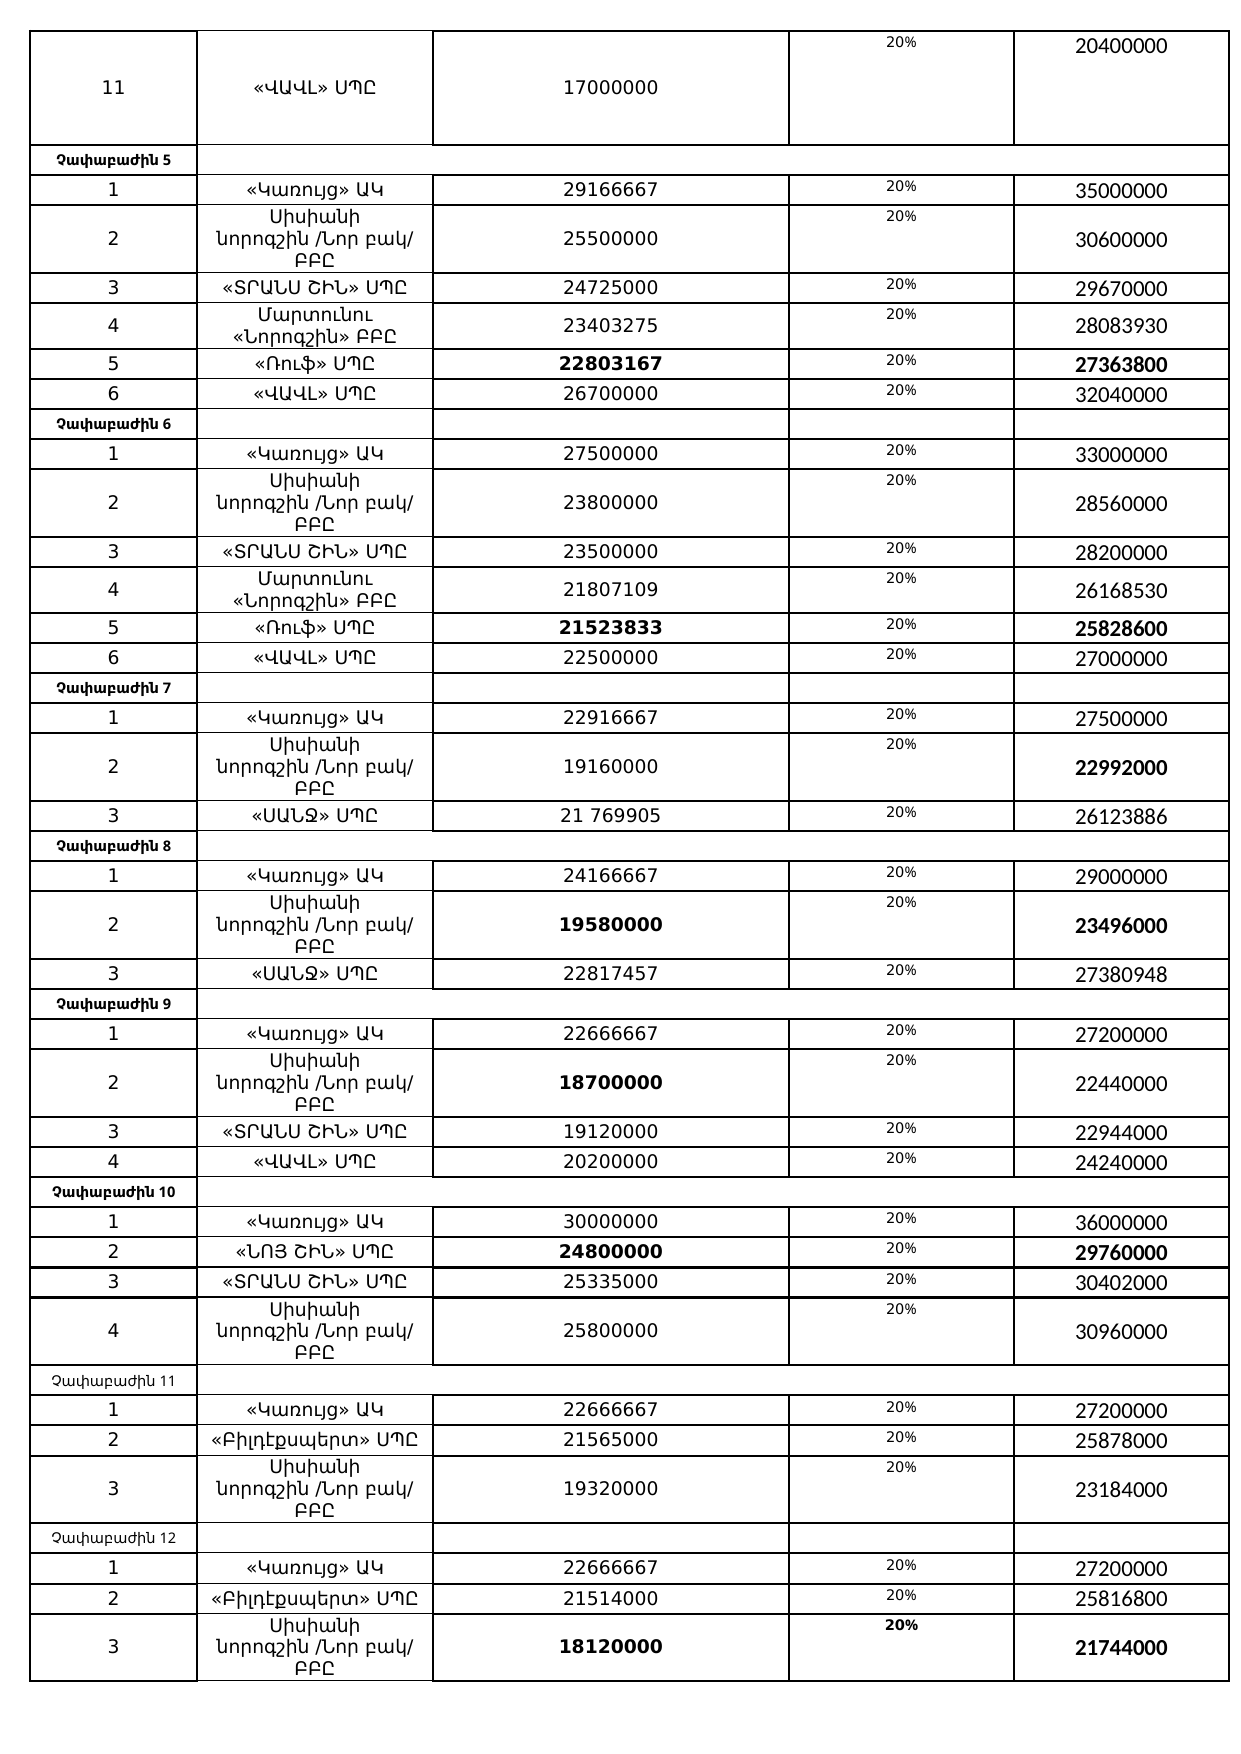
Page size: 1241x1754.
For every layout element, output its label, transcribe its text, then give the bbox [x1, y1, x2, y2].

table_cell «ՎԱՎԼ» ՍՊԸ [198, 379, 432, 408]
table_cell Սիսիանի նորոգշին /Նոր բակ/ ԲԲԸ [198, 469, 432, 536]
table_cell [198, 831, 1228, 860]
table_cell 24725000 [434, 274, 788, 302]
table_cell 2 [31, 1050, 196, 1116]
table_cell 36000000 [1015, 1208, 1228, 1236]
table_cell 5 [31, 614, 196, 642]
table_cell 20% [790, 470, 1013, 536]
table_cell 22944000 [1015, 1118, 1228, 1146]
table_cell [198, 1177, 1228, 1206]
table_cell Չափաբաժին 7 [31, 674, 196, 702]
table_cell 1 [31, 1554, 196, 1582]
table_cell 21807109 [434, 568, 788, 612]
table_cell 27000000 [1015, 644, 1228, 672]
table_cell 20% [790, 206, 1013, 272]
table_cell 23184000 [1015, 1457, 1228, 1522]
table_cell [198, 989, 1228, 1018]
table_cell 28200000 [1015, 538, 1228, 566]
table_cell 2 [31, 1585, 196, 1612]
table_cell 24240000 [1015, 1148, 1228, 1176]
table_cell 32040000 [1015, 380, 1228, 408]
table_cell Սիսիանի նորոգշին /Նոր բակ/ ԲԲԸ [198, 891, 432, 958]
table_cell [434, 410, 788, 438]
table_cell 1 [31, 1020, 196, 1048]
table_cell 22803167 [434, 350, 788, 378]
table_cell 22817457 [434, 960, 788, 988]
table_cell 4 [31, 568, 196, 612]
table_cell 22666667 [434, 1020, 788, 1048]
table_cell Չափաբաժին 12 [31, 1524, 196, 1552]
table_cell 17000000 [434, 32, 788, 144]
table_cell [198, 1523, 432, 1552]
table_cell Չափաբաժին 8 [31, 832, 196, 860]
table_cell 11 [31, 32, 196, 144]
table_cell Սիսիանի նորոգշին /Նոր բակ/ ԲԲԸ [198, 1049, 432, 1116]
table_cell 28560000 [1015, 470, 1228, 536]
table_cell 3 [31, 1615, 196, 1680]
table_cell 20% [790, 862, 1013, 890]
table_cell Մարտունու «Նորոգշին» ԲԲԸ [198, 303, 432, 348]
table_cell 22500000 [434, 644, 788, 672]
table_cell 22916667 [434, 704, 788, 732]
table_cell «Ռուֆ» ՍՊԸ [198, 613, 432, 642]
table_cell 19580000 [434, 892, 788, 958]
table_cell 20% [790, 892, 1013, 958]
table_cell 19160000 [434, 734, 788, 800]
table_cell [790, 1524, 1013, 1552]
table_cell 27200000 [1015, 1396, 1228, 1424]
table_cell 20% [790, 1020, 1013, 1048]
table_cell 20% [790, 568, 1013, 612]
table_cell 20% [790, 1585, 1013, 1612]
table_cell 22666667 [434, 1554, 788, 1582]
table_cell «Բիլդէքսպերտ» ՍՊԸ [198, 1425, 432, 1454]
table_cell 25500000 [434, 206, 788, 272]
table_cell 1 [31, 862, 196, 890]
table_cell 35000000 [1015, 176, 1228, 204]
table_cell 27500000 [1015, 704, 1228, 732]
table_cell 23496000 [1015, 892, 1228, 958]
table_cell 30960000 [1015, 1299, 1228, 1364]
table_cell «Կառույց» ԱԿ [198, 1207, 432, 1236]
table_cell 3 [31, 960, 196, 988]
table_cell 1 [31, 176, 196, 204]
table_cell 20% [790, 644, 1013, 672]
table_cell 22666667 [434, 1396, 788, 1424]
table_cell «ՏՐԱՆՍ ՇԻՆ» ՍՊԸ [198, 537, 432, 566]
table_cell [198, 1614, 432, 1680]
table_cell 27500000 [434, 440, 788, 468]
table_cell 4 [31, 304, 196, 348]
table_cell 20% [790, 960, 1013, 988]
table_cell «ՎԱՎԼ» ՍՊԸ [198, 643, 432, 672]
table_cell 2 [31, 1238, 196, 1266]
table_cell 20% [790, 1050, 1013, 1116]
table_cell 26168530 [1015, 568, 1228, 612]
table_cell 20% [790, 350, 1013, 378]
table_cell 20400000 [1015, 32, 1228, 144]
table_cell «Կառույց» ԱԿ [198, 703, 432, 732]
table_cell 21514000 [434, 1585, 788, 1612]
table_cell «Բիլդէքսպերտ» ՍՊԸ [198, 1584, 432, 1612]
table_cell 22440000 [1015, 1050, 1228, 1116]
table_cell 29670000 [1015, 274, 1228, 302]
table_cell 6 [31, 644, 196, 672]
table_cell 3 [31, 274, 196, 302]
table_cell Սիսիանի նորոգշին /Նոր բակ/ ԲԲԸ [198, 733, 432, 800]
table_cell «ՏՐԱՆՍ ՇԻՆ» ՍՊԸ [198, 1268, 432, 1296]
table_cell 21 769905 [434, 802, 788, 830]
table_cell 2 [31, 1426, 196, 1454]
table_cell [1015, 410, 1228, 438]
table_cell 27200000 [1015, 1020, 1228, 1048]
table_cell 29000000 [1015, 862, 1228, 890]
table_cell «Կառույց» ԱԿ [198, 1395, 432, 1424]
table_cell Չափաբաժին 5 [31, 146, 196, 174]
table_cell 20% [790, 440, 1013, 468]
table_cell 20% [790, 380, 1013, 408]
table_cell 3 [31, 1457, 196, 1522]
table_cell 30000000 [434, 1208, 788, 1236]
table_cell 20% [790, 304, 1013, 348]
table_cell 20% [790, 32, 1013, 144]
table_cell 20% [790, 1426, 1013, 1454]
table_cell Չափաբաժին 11 [31, 1366, 196, 1394]
table_cell 26700000 [434, 380, 788, 408]
table_cell [198, 145, 1228, 174]
table_cell Սիսիանի նորոգշին /Նոր բակ/ ԲԲԸ [198, 1456, 432, 1522]
table_cell «ՍԱՆՋ» ՍՊԸ [198, 959, 432, 988]
table_cell [198, 1365, 1228, 1394]
table_cell 20200000 [434, 1148, 788, 1176]
table_cell 30600000 [1015, 206, 1228, 272]
table_cell 19120000 [434, 1118, 788, 1146]
table_cell 3 [31, 802, 196, 830]
table_cell [1015, 674, 1228, 702]
table_cell 25800000 [434, 1299, 788, 1364]
table_cell 20% [790, 1299, 1013, 1364]
table_cell «Կառույց» ԱԿ [198, 175, 432, 204]
table_cell 3 [31, 538, 196, 566]
table_cell 1 [31, 1208, 196, 1236]
table_cell 27363800 [1015, 350, 1228, 378]
table_cell 18700000 [434, 1050, 788, 1116]
table_cell 20% [790, 1269, 1013, 1296]
table_cell 18120000 [434, 1615, 788, 1680]
table_cell «ՎԱՎԼ» ՍՊԸ [198, 31, 432, 144]
table_cell Մարտունու «Նորոգշին» ԲԲԸ [198, 567, 432, 612]
table_cell 20% [790, 1396, 1013, 1424]
table_cell «ՆՈՅ ՇԻՆ» ՍՊԸ [198, 1237, 432, 1266]
table_cell 27200000 [1015, 1554, 1228, 1582]
table_cell 20% [790, 1208, 1013, 1236]
table_cell Չափաբաժին 6 [31, 410, 196, 438]
table_cell 4 [31, 1299, 196, 1364]
table_cell 21523833 [434, 614, 788, 642]
table_cell 2 [31, 470, 196, 536]
table_cell 3 [31, 1118, 196, 1146]
table_cell [198, 409, 432, 438]
table_cell 20% [790, 1238, 1013, 1266]
table_cell 1 [31, 440, 196, 468]
table_cell Չափաբաժին 9 [31, 990, 196, 1018]
table_cell 29760000 [1015, 1238, 1228, 1266]
table_cell «ՏՐԱՆՍ ՇԻՆ» ՍՊԸ [198, 273, 432, 302]
table_cell 19320000 [434, 1457, 788, 1522]
table_cell 20% [790, 734, 1013, 800]
table_cell 24800000 [434, 1238, 788, 1266]
table_cell «Կառույց» ԱԿ [198, 1553, 432, 1582]
table_cell 20% [790, 1118, 1013, 1146]
table_cell «Կառույց» ԱԿ [198, 1019, 432, 1048]
table_cell 2 [31, 892, 196, 958]
table_cell 23403275 [434, 304, 788, 348]
table_cell 3 [31, 1269, 196, 1296]
table_cell 2 [31, 206, 196, 272]
table_cell 33000000 [1015, 440, 1228, 468]
table_cell 23800000 [434, 470, 788, 536]
table_cell Չափաբաժին 10 [31, 1178, 196, 1206]
table_cell 20% [790, 176, 1013, 204]
table_cell «ՏՐԱՆՍ ՇԻՆ» ՍՊԸ [198, 1117, 432, 1146]
table_cell 21565000 [434, 1426, 788, 1454]
table_cell 27380948 [1015, 960, 1228, 988]
table_cell 26123886 [1015, 802, 1228, 830]
table_cell 20% [790, 274, 1013, 302]
table_cell 20% [790, 1615, 1013, 1680]
table_cell 23500000 [434, 538, 788, 566]
table_cell 20% [790, 538, 1013, 566]
table_cell «Ռուֆ» ՍՊԸ [198, 349, 432, 378]
table_cell 1 [31, 1396, 196, 1424]
table_cell [434, 674, 788, 702]
table_cell [198, 673, 432, 702]
table_cell 28083930 [1015, 304, 1228, 348]
table_cell 30402000 [1015, 1269, 1228, 1296]
table_cell 25878000 [1015, 1426, 1228, 1454]
table_cell 25335000 [434, 1269, 788, 1296]
table_cell 1 [31, 704, 196, 732]
table_cell [1015, 1524, 1228, 1552]
table_cell 25816800 [1015, 1585, 1228, 1612]
table_cell Սիսիանի նորոգշին /Նոր բակ/ ԲԲԸ [198, 1298, 432, 1364]
table_cell «ՎԱՎԼ» ՍՊԸ [198, 1147, 432, 1176]
table_cell 6 [31, 380, 196, 408]
table_cell 5 [31, 350, 196, 378]
table_cell 25828600 [1015, 614, 1228, 642]
table_cell 20% [790, 802, 1013, 830]
table_cell [790, 410, 1013, 438]
table_cell 2 [31, 734, 196, 800]
table_cell Սիսիանի նորոգշին /Նոր բակ/ ԲԲԸ [198, 205, 432, 272]
table_cell 20% [790, 704, 1013, 732]
table_cell [434, 1524, 788, 1552]
table_cell 20% [790, 1457, 1013, 1522]
table_cell 21744000 [1015, 1615, 1228, 1680]
table_cell 4 [31, 1148, 196, 1176]
table_cell 29166667 [434, 176, 788, 204]
table_cell 20% [790, 1554, 1013, 1582]
table_cell 20% [790, 614, 1013, 642]
table_cell 20% [790, 1148, 1013, 1176]
table_cell «ՍԱՆՋ» ՍՊԸ [198, 801, 432, 830]
table_cell 24166667 [434, 862, 788, 890]
table_cell 22992000 [1015, 734, 1228, 800]
table_cell «Կառույց» ԱԿ [198, 861, 432, 890]
table_cell [790, 674, 1013, 702]
table_cell «Կառույց» ԱԿ [198, 439, 432, 468]
